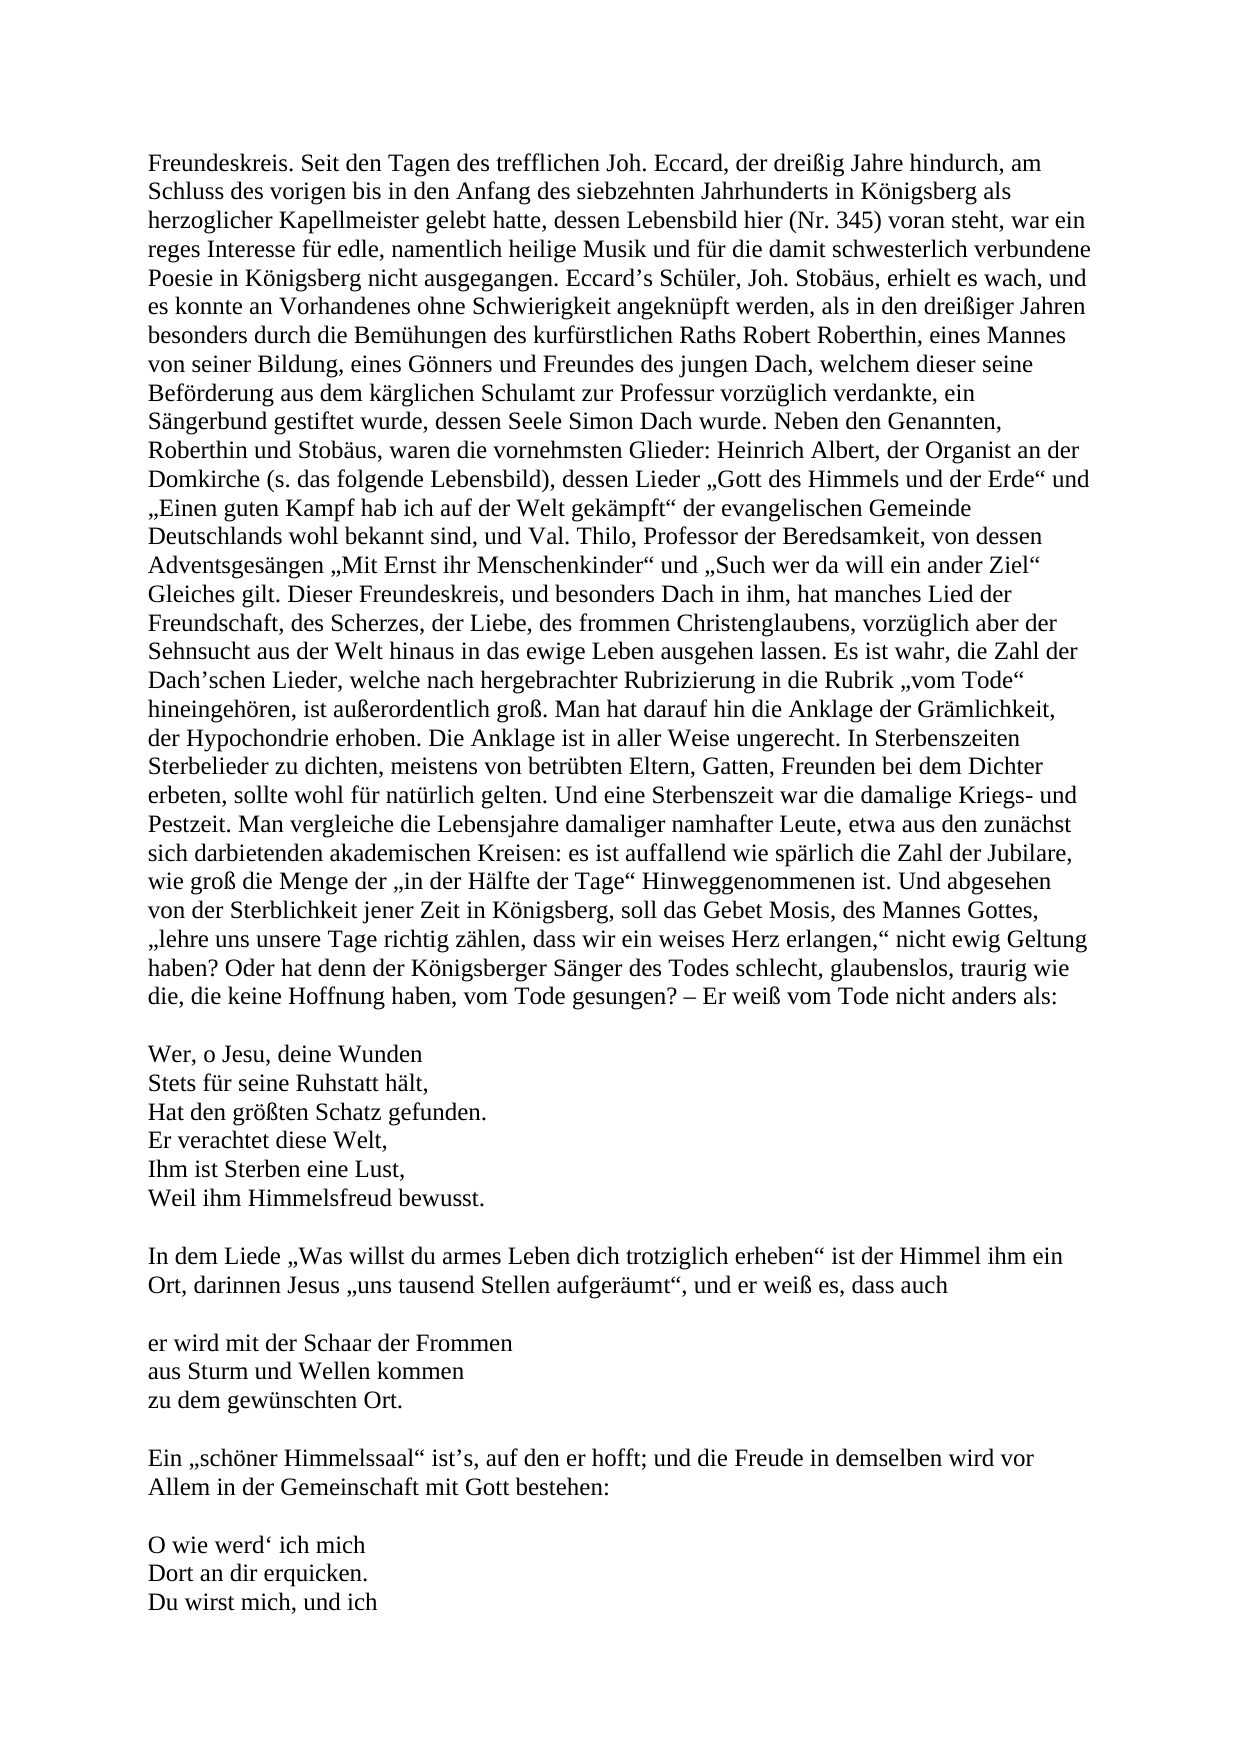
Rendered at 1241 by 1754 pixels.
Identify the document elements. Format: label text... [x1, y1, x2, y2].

text In dem Liede „Was willst du armes Leben dich trotziglich erheben“ ist der Himmel ihm ein Ort, darinnen Jesus „uns tausend Stellen aufgeräumt“, und er weiß es, dass auch [148, 1241, 1093, 1298]
text er wird mit der Schaar der Frommen aus Sturm und Wellen kommen zu dem gewünschten Ort. [148, 1328, 1093, 1414]
text Wer, o Jesu, deine Wunden Stets für seine Ruhstatt hält, Hat den größten Schatz gefunden. Er verachtet diese Welt, Ihm ist Sterben eine Lust, Weil ihm Himmelsfreud bewusst. [148, 1039, 1093, 1212]
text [148, 1530, 1093, 1616]
text Ein „schöner Himmelssaal“ ist’s, auf den er hofft; und die Freude in demselben wird vor Allem in der Gemeinschaft mit Gott bestehen: [148, 1443, 1093, 1501]
